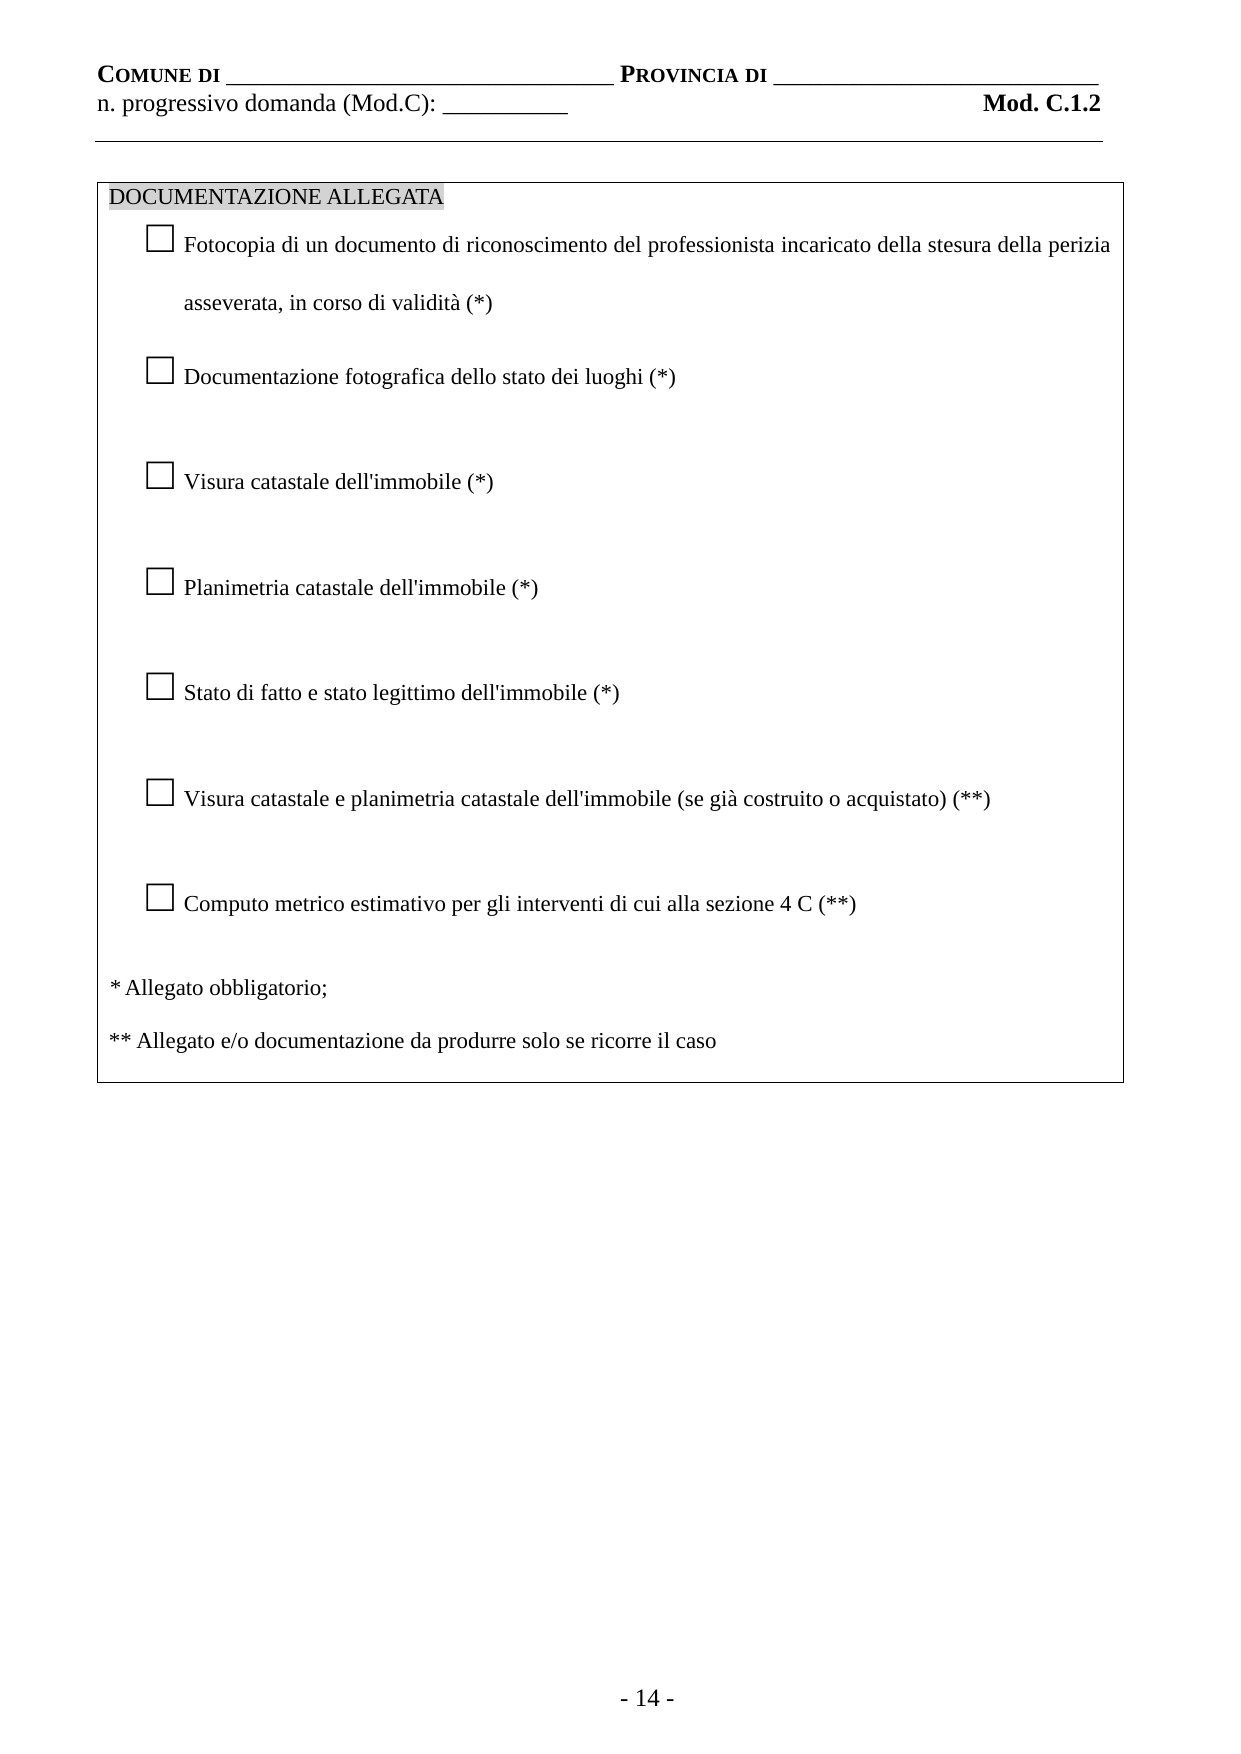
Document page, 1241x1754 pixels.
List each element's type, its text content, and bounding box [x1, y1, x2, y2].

table_header DOCUMENTAZIONE ALLEGATA Fotocopia di un documento di riconoscimento del professionista incaricato della stesura della perizia asseverata, in corso di validità (*) Documentazione fotografica dello stato dei luoghi (*) Visura catastale dell'immobile (*) Planimetria catastale dell'immobile (*) Stato di fatto e stato legittimo dell'immobile (*) Visura catastale e planimetria catastale dell'immobile (se già costruito o acquistato) (**) Computo metrico estimativo per gli interventi di cui alla sezione 4 C (**) * Allegato obbligatorio; ** Allegato e/o documentazione da produrre solo se ricorre il caso [98, 183, 1123, 1082]
